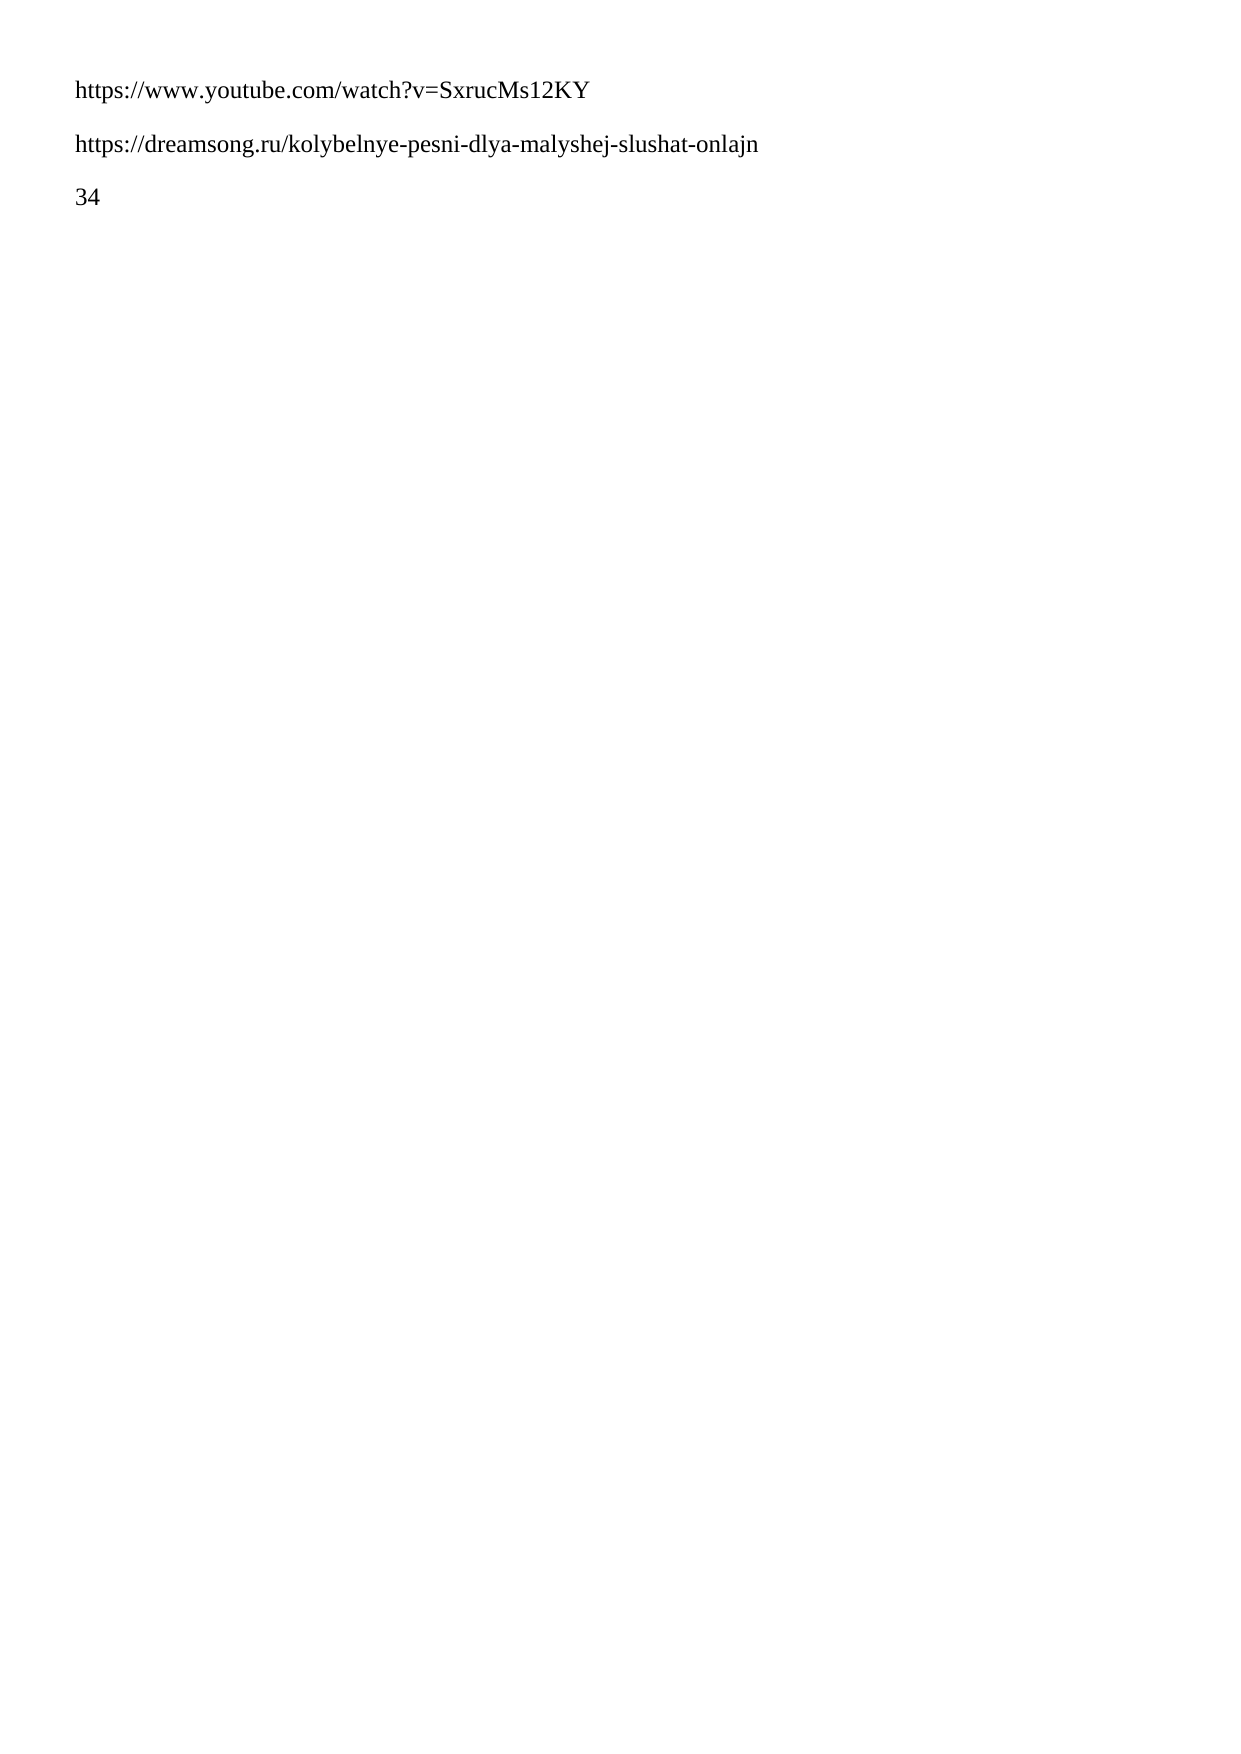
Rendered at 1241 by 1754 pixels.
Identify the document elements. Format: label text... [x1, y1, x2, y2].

text https://dreamsong.ru/kolybelnye-pesni-dlya-malyshej-slushat-onlajn [75, 129, 1165, 157]
text https://www.youtube.com/watch?v=SxrucMs12KY [75, 75, 1165, 104]
text 34 [75, 182, 1165, 211]
